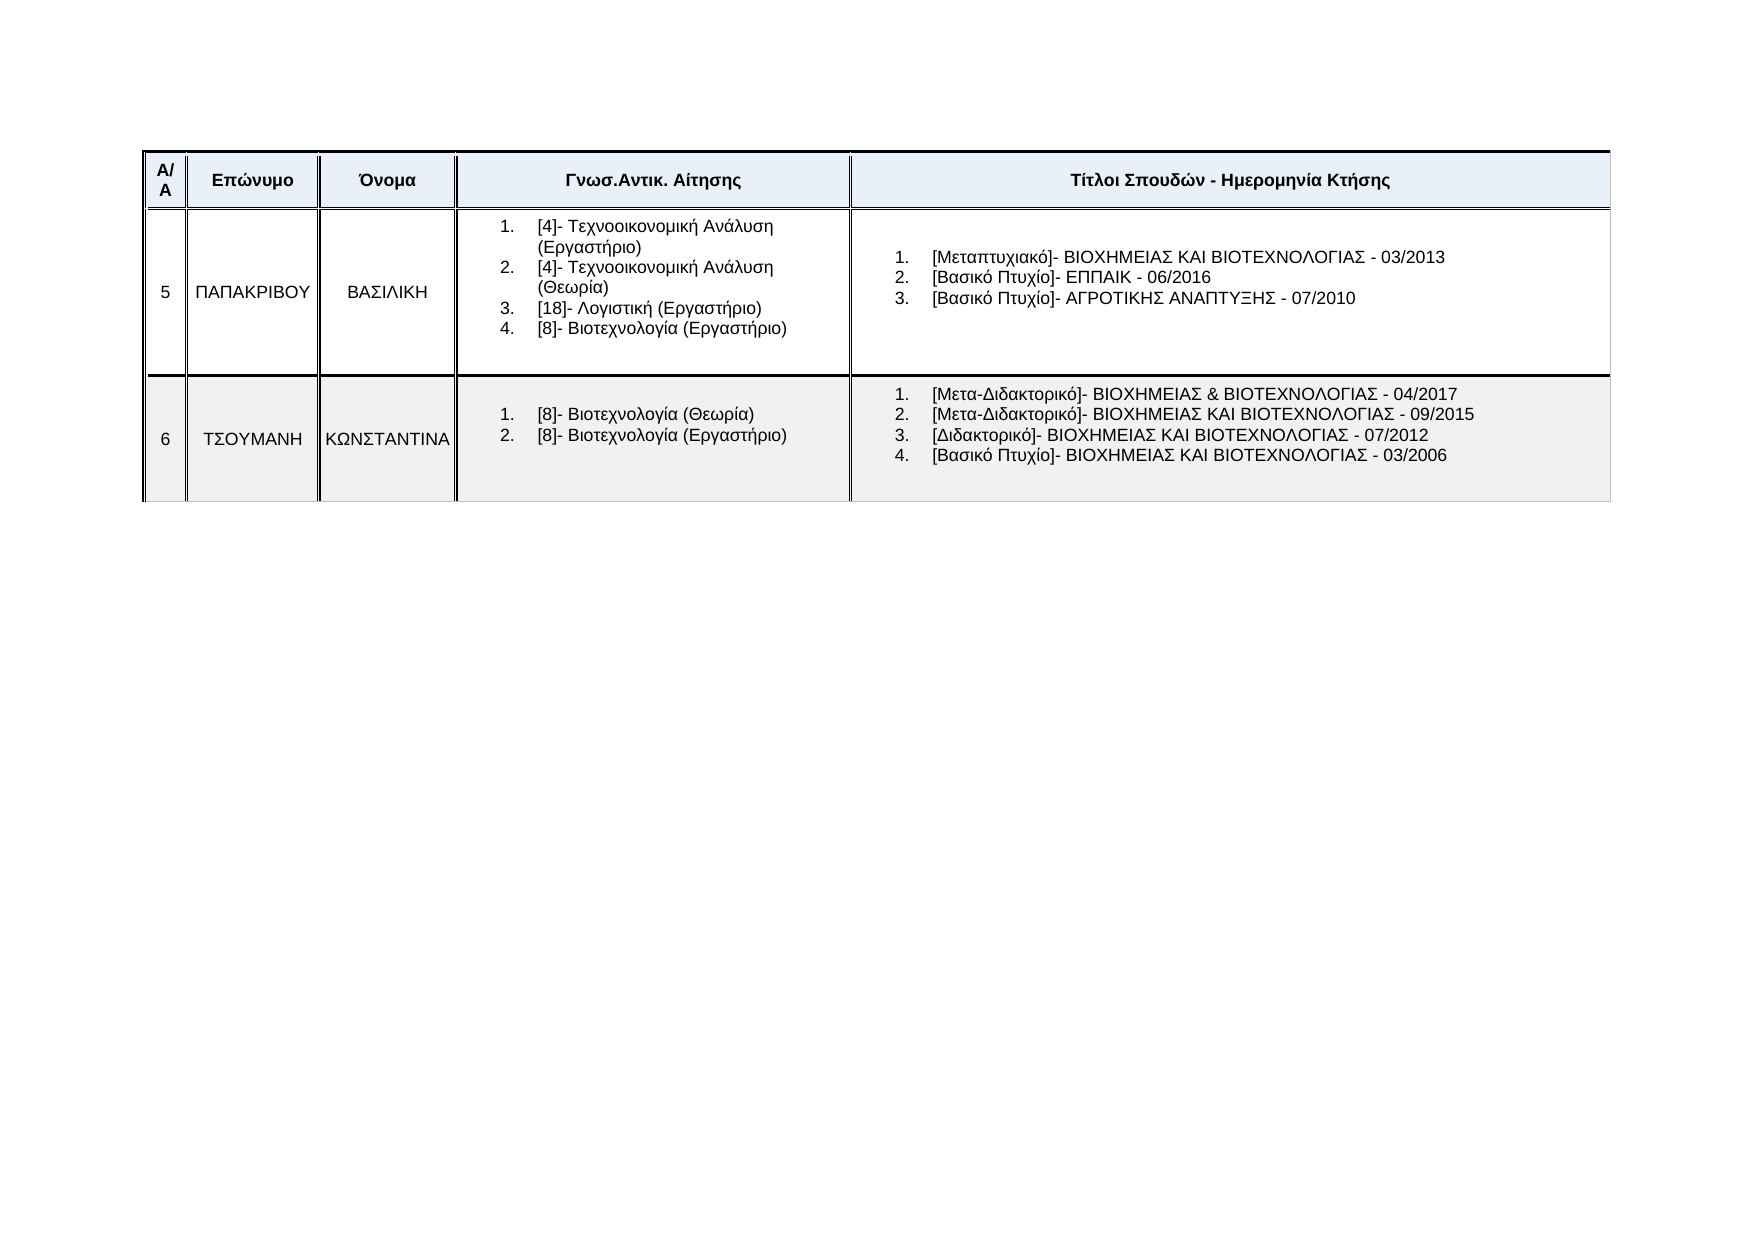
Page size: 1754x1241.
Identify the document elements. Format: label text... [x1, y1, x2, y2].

table_cell [Μεταπτυχιακό]- ΒΙΟΧΗΜΕΙΑΣ ΚΑΙ ΒΙΟΤΕΧΝΟΛΟΓΙΑΣ - 03/2013 [Βασικό Πτυχίο]- ΕΠΠΑΙΚ - 06/2016 [Βασικό Πτυχίο]- ΑΓΡΟΤΙΚΗΣ ΑΝΑΠΤΥΞΗΣ - 07/2010 [852, 210, 1610, 374]
table_cell 6 [146, 374, 185, 501]
table_header Α/Α [146, 153, 187, 207]
table_cell [4]- Τεχνοοικονομική Ανάλυση (Εργαστήριο) [4]- Τεχνοοικονομική Ανάλυση (Θεωρία) [18]- Λογιστική (Εργαστήριο) [8]- Βιοτεχνολογία (Εργαστήριο) [458, 210, 849, 374]
table_cell ΒΑΣΙΛΙΚΗ [321, 210, 454, 374]
table_header Επώνυμο [187, 152, 319, 207]
table_cell [Μετα-Διδακτορικό]- ΒΙΟΧΗΜΕΙΑΣ & ΒΙΟΤΕΧΝΟΛΟΓΙΑΣ - 04/2017 [Μετα-Διδακτορικό]- ΒΙΟΧΗΜΕΙΑΣ ΚΑΙ ΒΙΟΤΕΧΝΟΛΟΓΙΑΣ - 09/2015 [Διδακτορικό]- ΒΙΟΧΗΜΕΙΑΣ ΚΑΙ ΒΙΟΤΕΧΝΟΛΟΓΙΑΣ - 07/2012 [Βασικό Πτυχίο]- ΒΙΟΧΗΜΕΙΑΣ ΚΑΙ ΒΙΟΤΕΧΝΟΛΟΓΙΑΣ - 03/2006 [852, 377, 1610, 501]
table_header Γνωσ.Αντικ. Αίτησης [456, 153, 851, 207]
table_cell ΠΑΠΑΚΡΙΒΟΥ [188, 210, 317, 374]
table_cell [8]- Βιοτεχνολογία (Θεωρία) [8]- Βιοτεχνολογία (Εργαστήριο) [458, 377, 849, 501]
table_header Όνομα [319, 152, 456, 207]
table_header Τίτλοι Σπουδών - Ημερομηνία Κτήσης [851, 153, 1610, 207]
table_cell KΩΝΣΤΑΝΤΙΝΑ [321, 377, 454, 501]
table_cell 5 [144, 207, 187, 374]
table_cell ΤΣΟΥΜΑΝΗ [188, 377, 317, 501]
